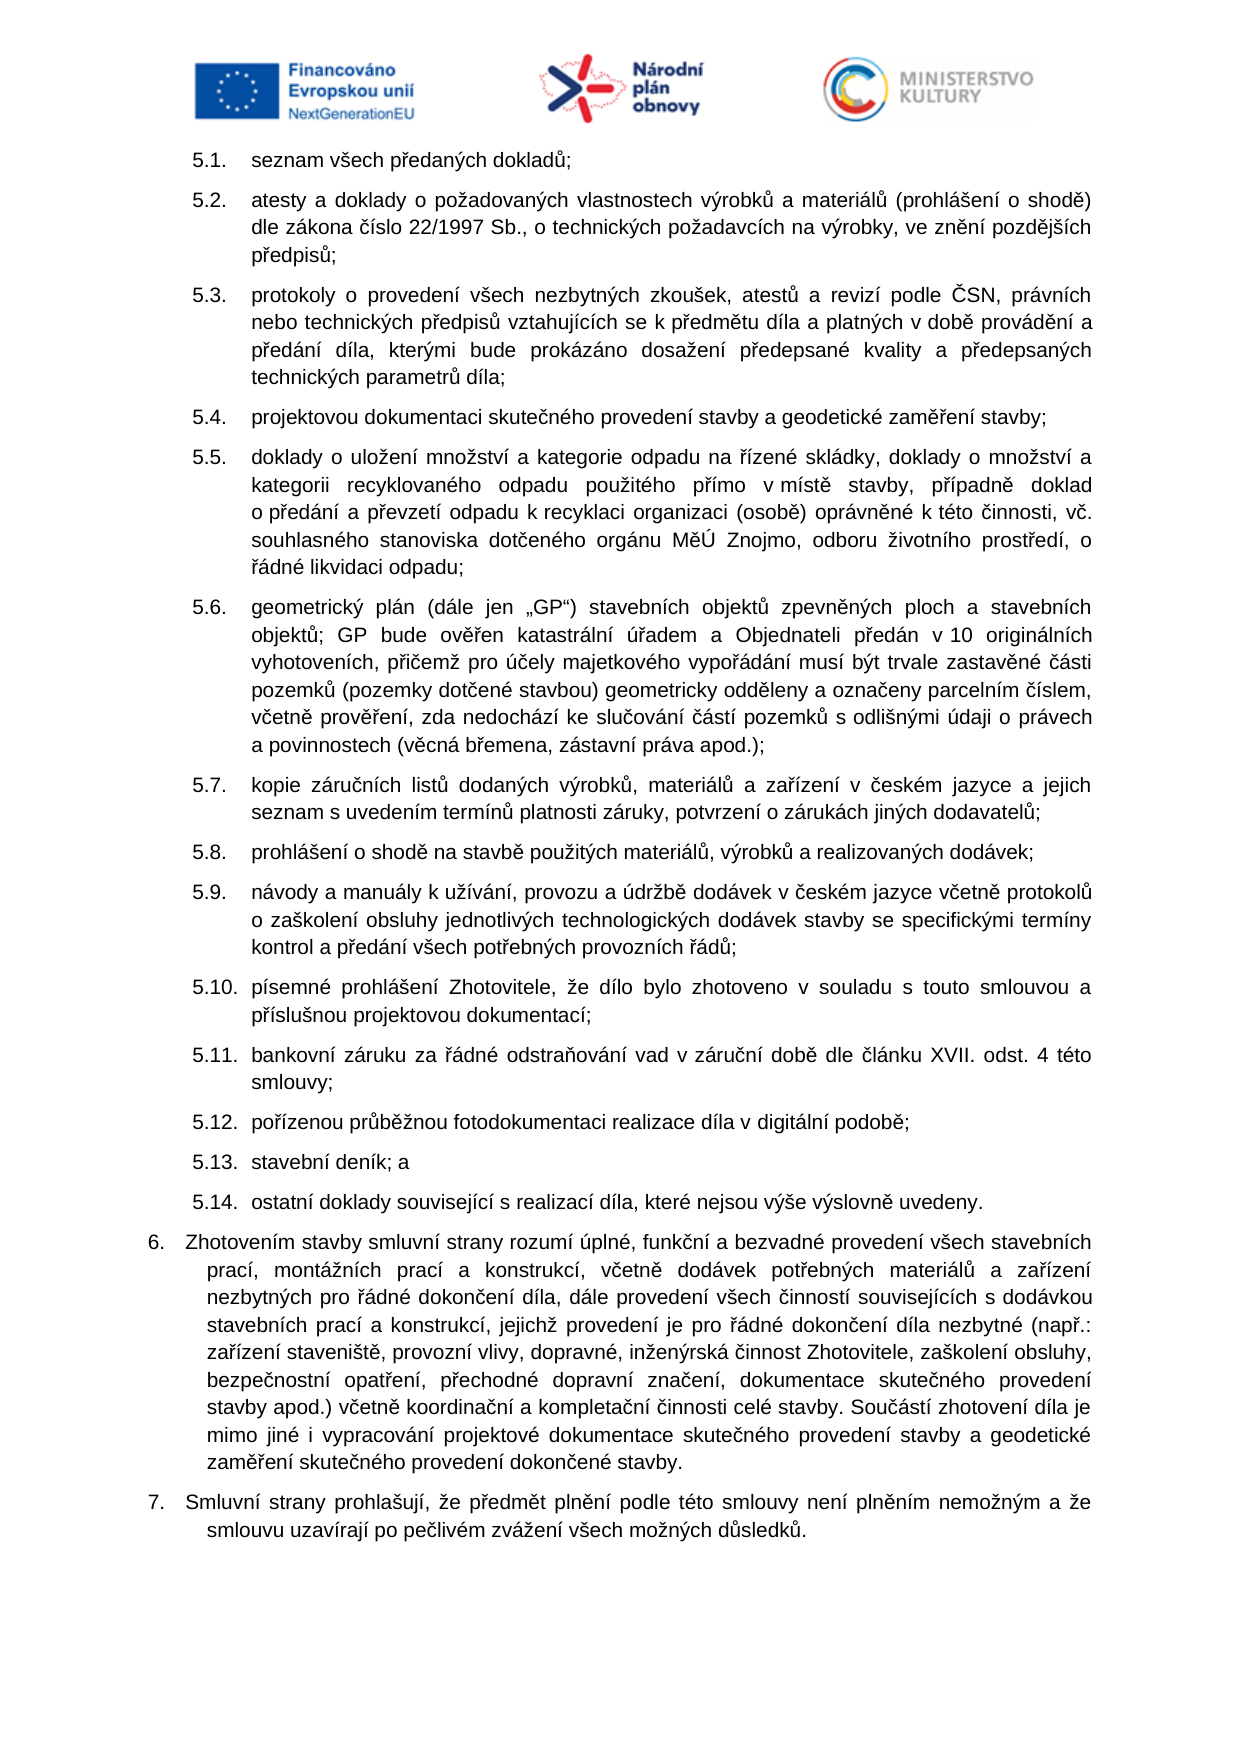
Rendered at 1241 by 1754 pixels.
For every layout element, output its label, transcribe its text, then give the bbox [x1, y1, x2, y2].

list ostatní doklady související s realizací díla, které nejsou výše výslovně uvedeny. [192, 1190, 1093, 1214]
list atesty a doklady o požadovaných vlastnostech výrobků a materiálů (prohlášení o shodě) dle zákona číslo 22/1997 Sb., o technických požadavcích na výrobky, ve znění pozdějších předpisů; [192, 188, 1093, 267]
list projektovou dokumentaci skutečného provedení stavby a geodetické zaměření stavby; [192, 405, 1093, 429]
list doklady o uložení množství a kategorie odpadu na řízené skládky, doklady o množství a kategorii recyklovaného odpadu použitého přímo v místě stavby, případně doklad o předání a převzetí odpadu k recyklaci organizaci (osobě) oprávněné k této činnosti, vč. souhlasného stanoviska dotčeného orgánu MěÚ Znojmo, odboru životního prostředí, o řádné likvidaci odpadu; [192, 445, 1093, 579]
list Smluvní strany prohlašují, že předmět plnění podle této smlouvy není plněním nemožným a že smlouvu uzavírají po pečlivém zvážení všech možných důsledků. [148, 1490, 1093, 1542]
list prohlášení o shodě na stavbě použitých materiálů, výrobků a realizovaných dodávek; [192, 840, 1093, 864]
list návody a manuály k užívání, provozu a údržbě dodávek v českém jazyce včetně protokolů o zaškolení obsluhy jednotlivých technologických dodávek stavby se specifickými termíny kontrol a předání všech potřebných provozních řádů; [192, 880, 1093, 959]
list bankovní záruku za řádné odstraňování vad v záruční době dle článku XVII. odst. 4 této smlouvy; [192, 1043, 1093, 1094]
list pořízenou průběžnou fotodokumentaci realizace díla v digitální podobě; [192, 1110, 1093, 1134]
picture [147, 31, 1093, 148]
list Zhotovením stavby smluvní strany rozumí úplné, funkční a bezvadné provedení všech stavebních prací, montážních prací a konstrukcí, včetně dodávek potřebných materiálů a zařízení nezbytných pro řádné dokončení díla, dále provedení všech činností souvisejících s dodávkou stavebních prací a konstrukcí, jejichž provedení je pro řádné dokončení díla nezbytné (např.: zařízení staveniště, provozní vlivy, dopravné, inženýrská činnost Zhotovitele, zaškolení obsluhy, bezpečnostní opatření, přechodné dopravní značení, dokumentace skutečného provedení stavby apod.) včetně koordinační a kompletační činnosti celé stavby. Součástí zhotovení díla je mimo jiné i vypracování projektové dokumentace skutečného provedení stavby a geodetické zaměření skutečného provedení dokončené stavby. [148, 1230, 1093, 1474]
list stavební deník; a [192, 1150, 1093, 1174]
list seznam všech předaných dokladů; [192, 148, 1093, 172]
list geometrický plán (dále jen „GP“) stavebních objektů zpevněných ploch a stavebních objektů; GP bude ověřen katastrální úřadem a Objednateli předán v 10 originálních vyhotoveních, přičemž pro účely majetkového vypořádání musí být trvale zastavěné části pozemků (pozemky dotčené stavbou) geometricky odděleny a označeny parcelním číslem, včetně prověření, zda nedochází ke slučování částí pozemků s odlišnými údaji o právech a povinnostech (věcná břemena, zástavní práva apod.); [192, 595, 1093, 757]
list kopie záručních listů dodaných výrobků, materiálů a zařízení v českém jazyce a jejich seznam s uvedením termínů platnosti záruky, potvrzení o zárukách jiných dodavatelů; [192, 773, 1093, 824]
list protokoly o provedení všech nezbytných zkoušek, atestů a revizí podle ČSN, právních nebo technických předpisů vztahujících se k předmětu díla a platných v době provádění a předání díla, kterými bude prokázáno dosažení předepsané kvality a předepsaných technických parametrů díla; [192, 283, 1093, 389]
list písemné prohlášení Zhotovitele, že dílo bylo zhotoveno v souladu s touto smlouvou a příslušnou projektovou dokumentací; [192, 975, 1093, 1027]
